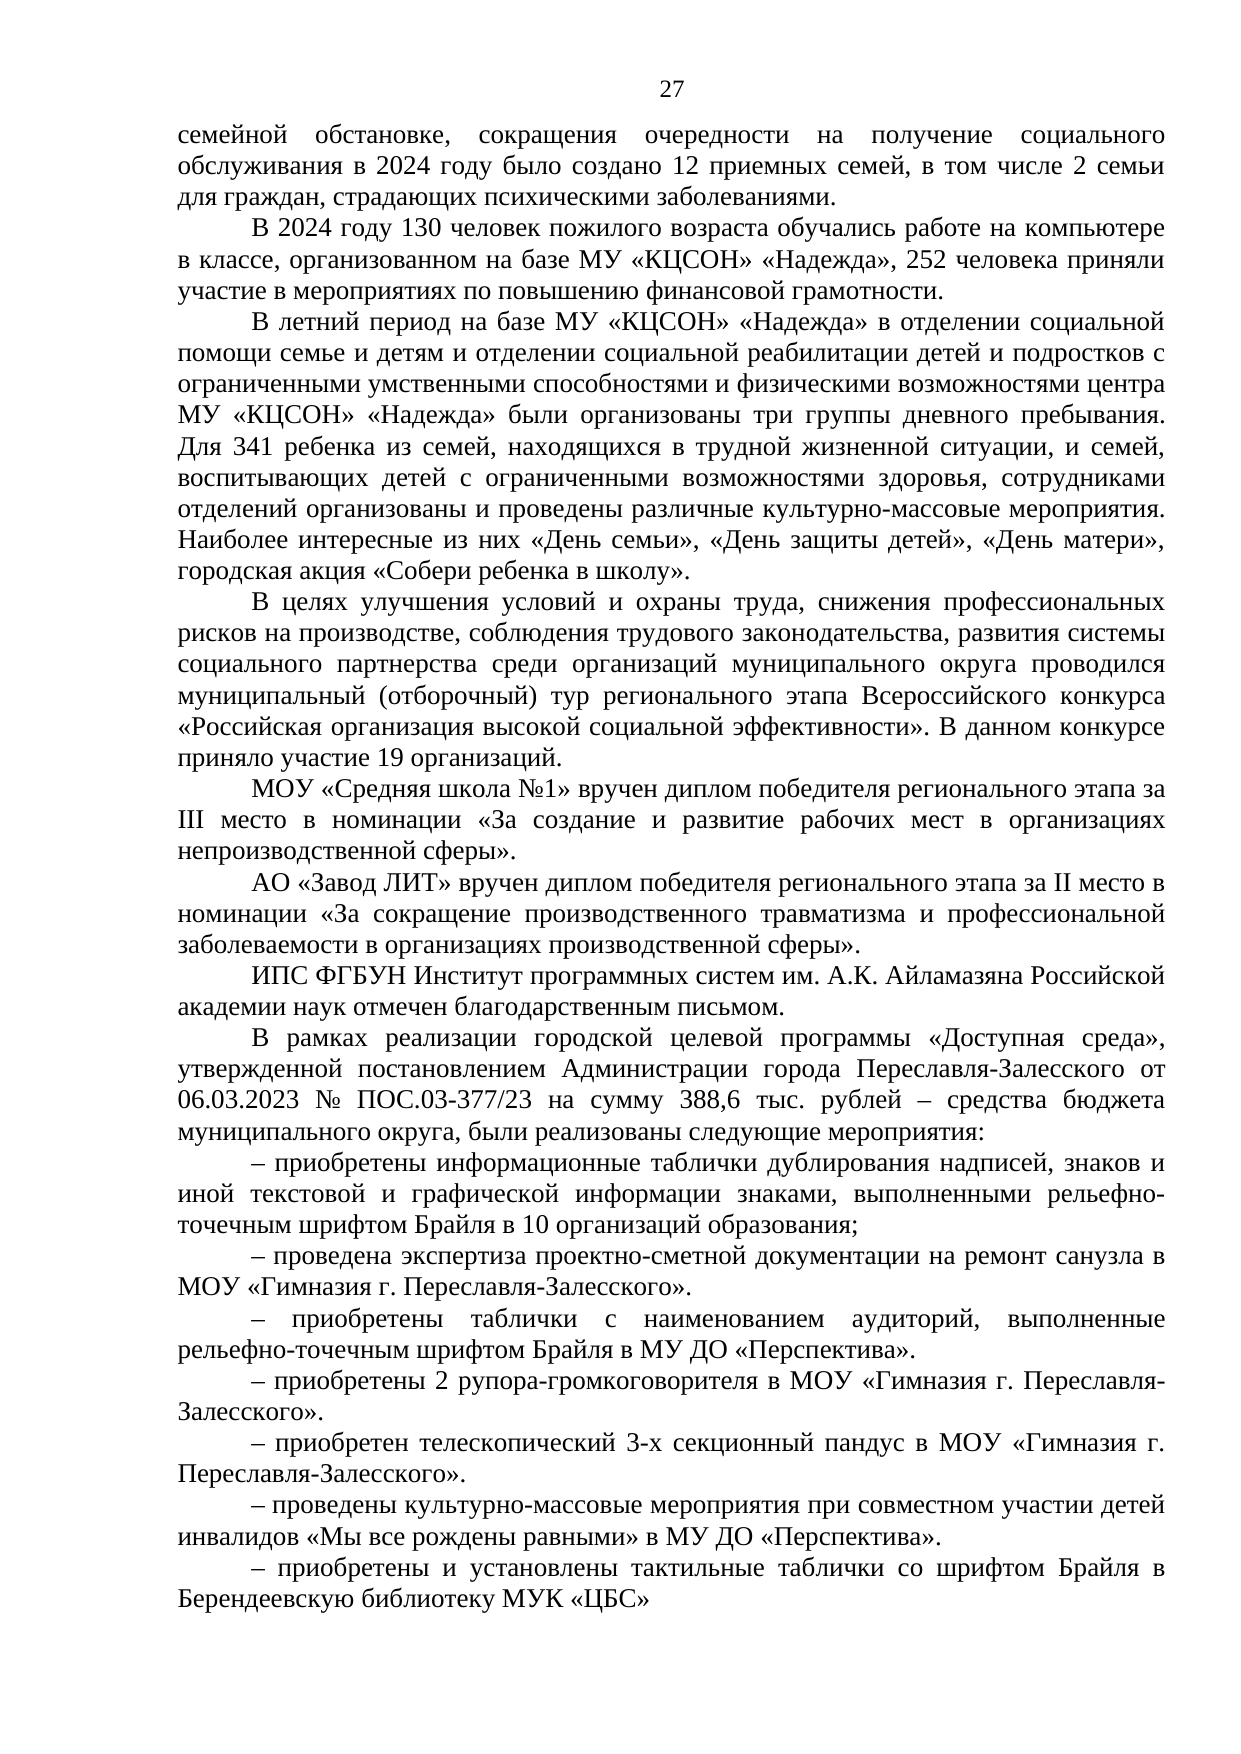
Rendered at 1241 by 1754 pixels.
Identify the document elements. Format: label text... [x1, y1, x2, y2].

text ‒ приобретены информационные таблички дублирования надписей, знаков и иной текстовой и графической информации знаками, выполненными рельефно-точечным шрифтом Брайля в 10 организаций образования; [177, 1146, 1167, 1239]
text АО «Завод ЛИТ» вручен диплом победителя регионального этапа за II место в номинации «За сокращение производственного травматизма и профессиональной заболеваемости в организациях производственной сферы». [177, 866, 1167, 959]
text ‒ проведены культурно-массовые мероприятия при совместном участии детей инвалидов «Мы все рождены равными» в МУ ДО «Перспектива». [177, 1488, 1167, 1551]
text В летний период на базе МУ «КЦСОН» «Надежда» в отделении социальной помощи семье и детям и отделении социальной реабилитации детей и подростков с ограниченными умственными способностями и физическими возможностями центра МУ «КЦСОН» «Надежда» были организованы три группы дневного пребывания. Для 341 ребенка из семей, находящихся в трудной жизненной ситуации, и семей, воспитывающих детей с ограниченными возможностями здоровья, сотрудниками отделений организованы и проведены различные культурно-массовые мероприятия. Наиболее интересные из них «День семьи», «День защиты детей», «День матери», городская акция «Собери ребенка в школу». [177, 305, 1167, 585]
text В 2024 году 130 человек пожилого возраста обучались работе на компьютере в классе, организованном на базе МУ «КЦСОН» «Надежда», 252 человека приняли участие в мероприятиях по повышению финансовой грамотности. [177, 212, 1167, 305]
text ‒ проведена экспертиза проектно-сметной документации на ремонт санузла в МОУ «Гимназия г. Переславля-Залесского». [177, 1239, 1167, 1302]
text В целях улучшения условий и охраны труда, снижения профессиональных рисков на производстве, соблюдения трудового законодательства, развития системы социального партнерства среди организаций муниципального округа проводился муниципальный (отборочный) тур регионального этапа Всероссийского конкурса «Российская организация высокой социальной эффективности». В данном конкурсе приняло участие 19 организаций. [177, 585, 1167, 772]
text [177, 118, 1167, 212]
text ‒ приобретены таблички с наименованием аудиторий, выполненные рельефно-точечным шрифтом Брайля в МУ ДО «Перспектива». [177, 1302, 1167, 1364]
text В рамках реализации городской целевой программы «Доступная среда», утвержденной постановлением Администрации города Переславля-Залесского от 06.03.2023 № ПОС.03-377/23 на сумму 388,6 тыс. рублей – средства бюджета муниципального округа, были реализованы следующие мероприятия: [177, 1021, 1167, 1146]
text ИПС ФГБУН Институт программных систем им. А.К. Айламазяна Российской академии наук отмечен благодарственным письмом. [177, 959, 1167, 1021]
text ‒ приобретены и установлены тактильные таблички со шрифтом Брайля в Берендеевскую библиотеку МУК «ЦБС» [177, 1551, 1167, 1613]
text ‒ приобретены 2 рупора-громкоговорителя в МОУ «Гимназия г. Переславля-Залесского». [177, 1364, 1167, 1426]
text ‒ приобретен телескопический 3-х секционный пандус в МОУ «Гимназия г. Переславля-Залесского». [177, 1426, 1167, 1488]
text МОУ «Средняя школа №1» вручен диплом победителя регионального этапа за III место в номинации «За создание и развитие рабочих мест в организациях непроизводственной сферы». [177, 772, 1167, 866]
